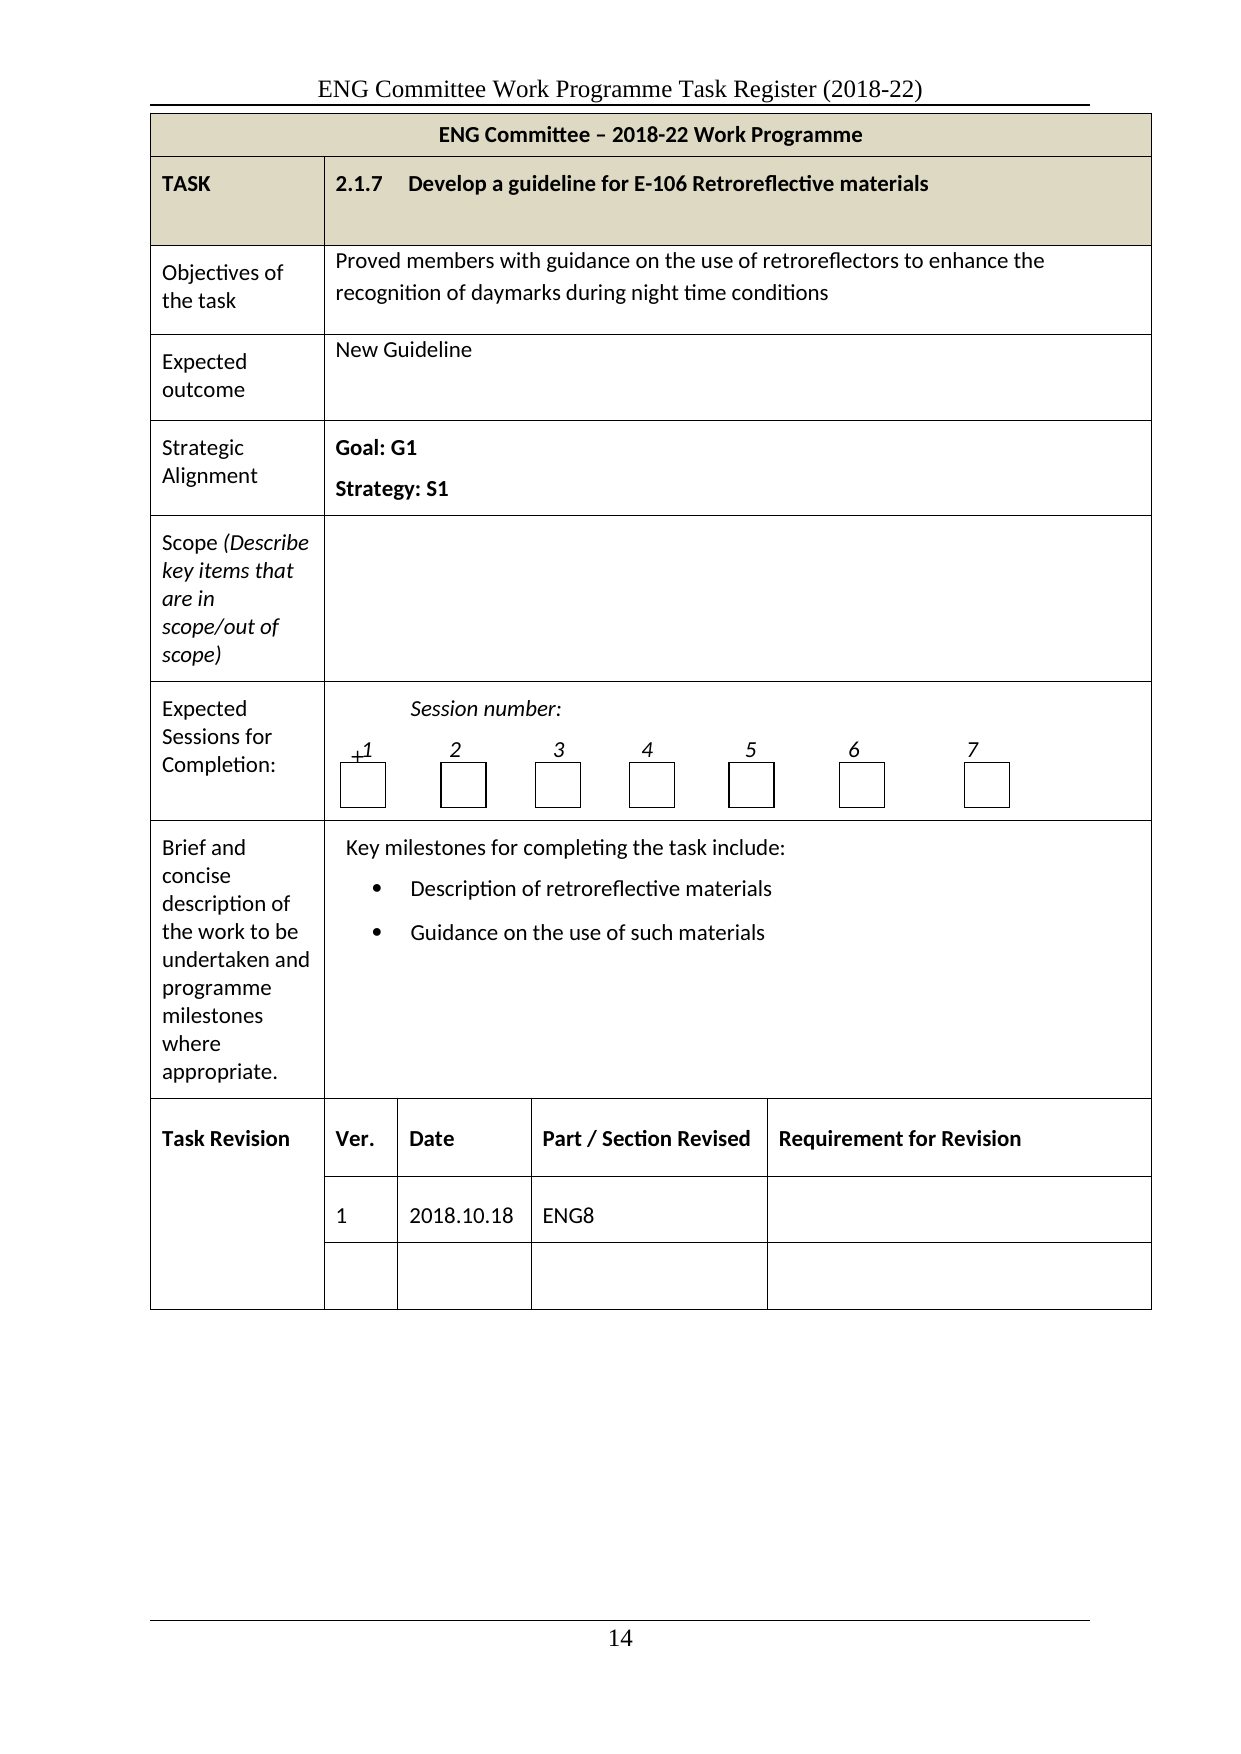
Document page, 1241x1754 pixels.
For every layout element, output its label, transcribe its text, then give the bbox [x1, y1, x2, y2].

table_cell Ver. [325, 1099, 397, 1176]
table_cell 1 [325, 1177, 397, 1242]
table_cell Requirement for Revision [768, 1099, 1151, 1176]
table_cell Brief and concise description of the work to be undertaken and programme milestones where appropriate. [151, 821, 324, 1098]
table_cell Proved members with guidance on the use of retroreflectors to enhance the recognition of daymarks during night time conditions [325, 246, 1151, 334]
table_cell Goal: G1 Strategy: S1 [325, 421, 1151, 514]
table_cell [398, 1243, 531, 1309]
table_cell [325, 1243, 397, 1309]
table_cell ENG8 [532, 1177, 767, 1242]
table_cell Part / Section Revised [532, 1099, 767, 1176]
table_cell Expected outcome [151, 335, 324, 420]
table_cell [768, 1177, 1151, 1242]
table_cell Strategic Alignment [151, 421, 324, 514]
table_cell TASK [151, 157, 324, 245]
table_cell Key milestones for completing the task include: Description of retroreflective materials Guidance on the use of such materials [325, 821, 1151, 1098]
table_cell Scope (Describe key items that are in scope/out of scope) [151, 516, 324, 681]
table_cell 2.1.7 Develop a guideline for E-106 Retroreflective materials [325, 157, 1151, 245]
table_cell Expected Sessions for Completion: [151, 682, 324, 819]
table_cell [325, 516, 1151, 681]
table_cell New Guideline [325, 335, 1151, 420]
table_cell [768, 1243, 1151, 1309]
table_cell Objectives of the task [151, 246, 324, 334]
table_cell Session number: 1 2 3 4 5 6 7 [325, 682, 1151, 819]
table_cell [532, 1243, 767, 1309]
table_cell Date [398, 1099, 531, 1176]
table_cell Task Revision [151, 1099, 324, 1309]
table_header ENG Committee – 2018-22 Work Programme [151, 114, 1151, 156]
table_cell 2018.10.18 [398, 1177, 531, 1242]
